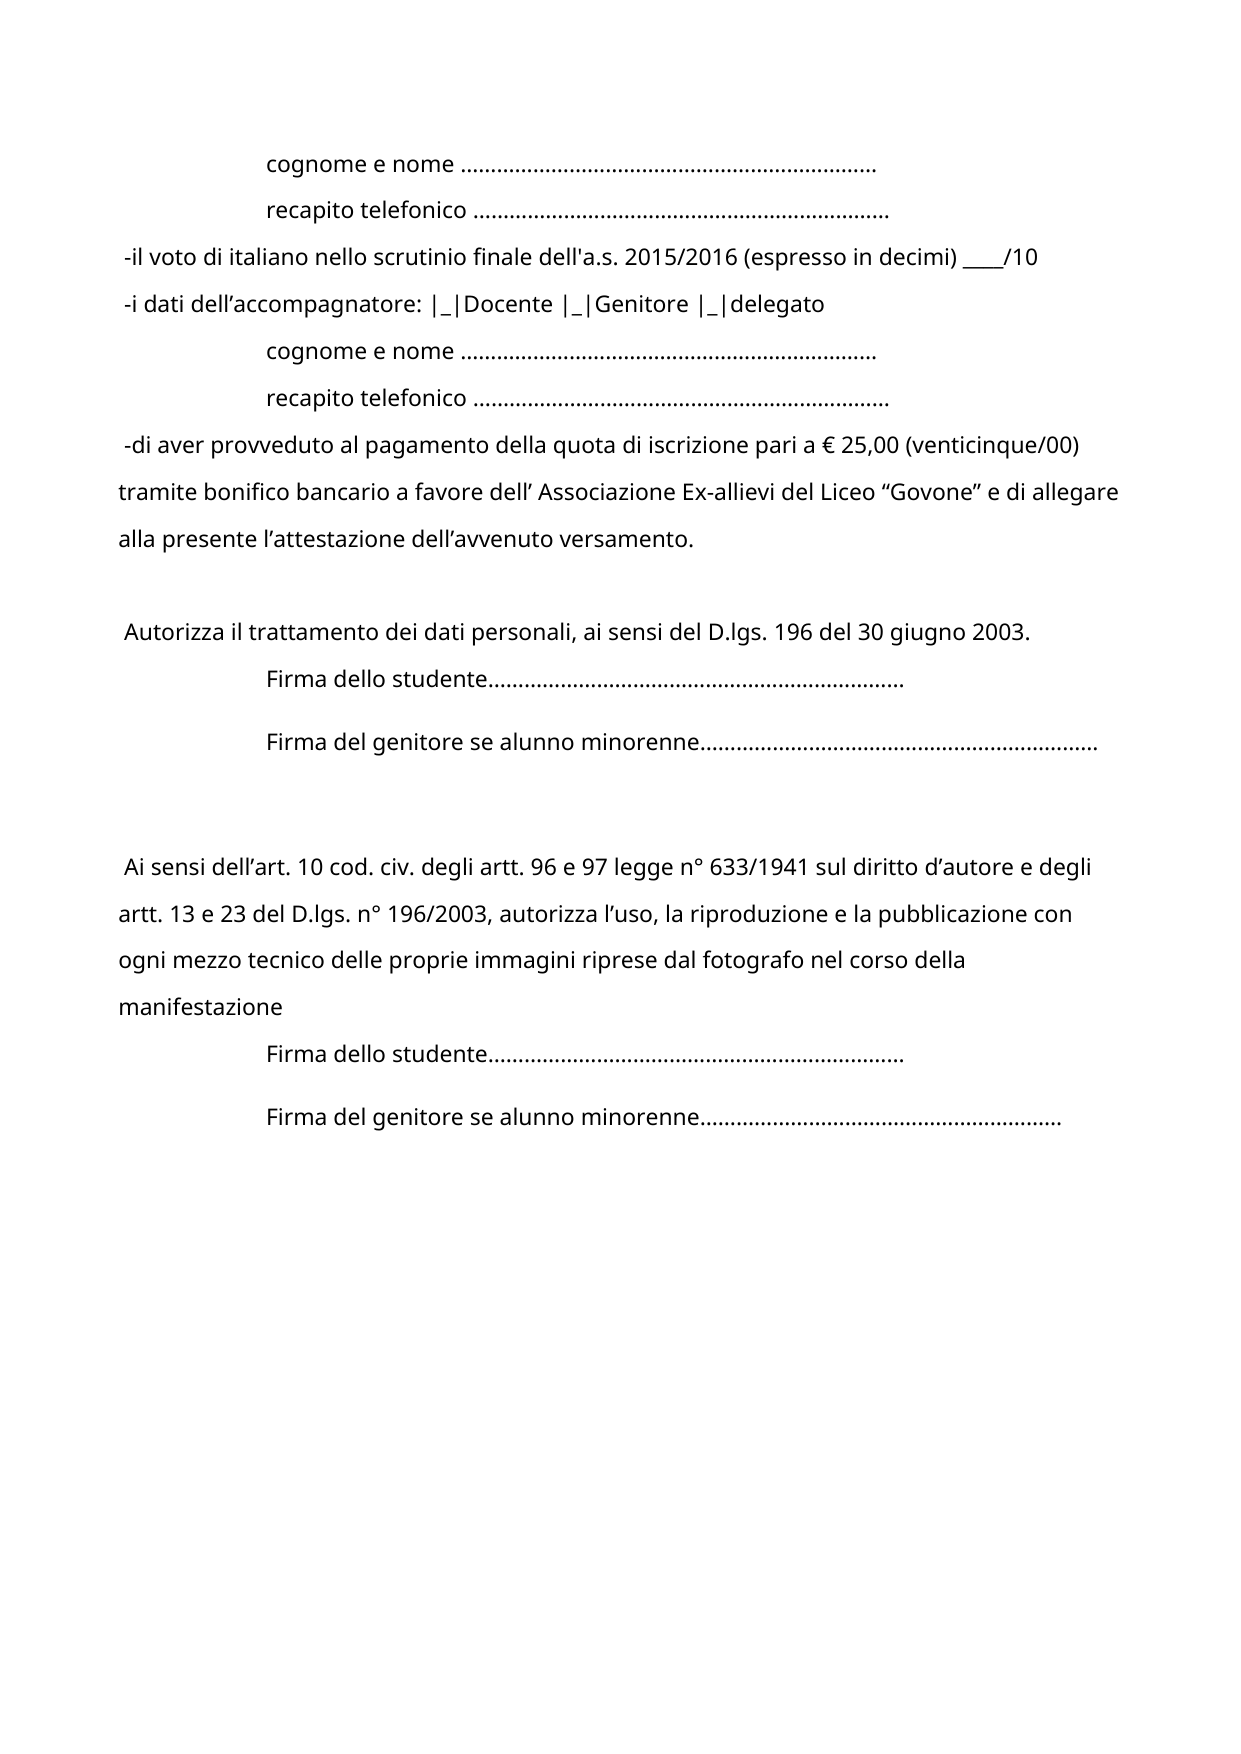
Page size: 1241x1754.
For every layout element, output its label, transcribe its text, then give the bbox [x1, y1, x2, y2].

text recapito telefonico …………………………………………………………… [192, 382, 1122, 413]
text recapito telefonico …………………………………………………………… [236, 194, 1122, 226]
text Firma dello studente…………………………………………………………… [192, 1038, 1122, 1069]
text Firma del genitore se alunno minorenne…………………………………………………… [192, 1101, 1122, 1132]
text -di aver provveduto al pagamento della quota di iscrizione pari a € 25,00 (venticinque/00) tramite bonifico bancario a favore dell’ Associazione Ex-allievi del Liceo “Govone” e di allegare alla presente l’attestazione dell’avvenuto versamento. [118, 429, 1122, 554]
text Firma del genitore se alunno minorenne………………………………………………………… [192, 726, 1122, 757]
text Ai sensi dell’art. 10 cod. civ. degli artt. 96 e 97 legge n° 633/1941 sul diritto d’autore e degli artt. 13 e 23 del D.lgs. n° 196/2003, autorizza l’uso, la riproduzione e la pubblicazione con ogni mezzo tecnico delle proprie immagini riprese dal fotografo nel corso della manifestazione [118, 851, 1122, 1023]
text Firma dello studente…………………………………………………………… [192, 663, 1122, 694]
text cognome e nome …………………………………………………………… [192, 335, 1122, 366]
text cognome e nome …………………………………………………………… [236, 148, 1122, 179]
text Autorizza il trattamento dei dati personali, ai sensi del D.lgs. 196 del 30 giugno 2003. [118, 616, 1122, 648]
text -i dati dell’accompagnatore: |_|Docente |_|Genitore |_|delegato [118, 288, 1122, 319]
text -il voto di italiano nello scrutinio finale dell'a.s. 2015/2016 (espresso in decimi) ____/10 [118, 241, 1122, 273]
